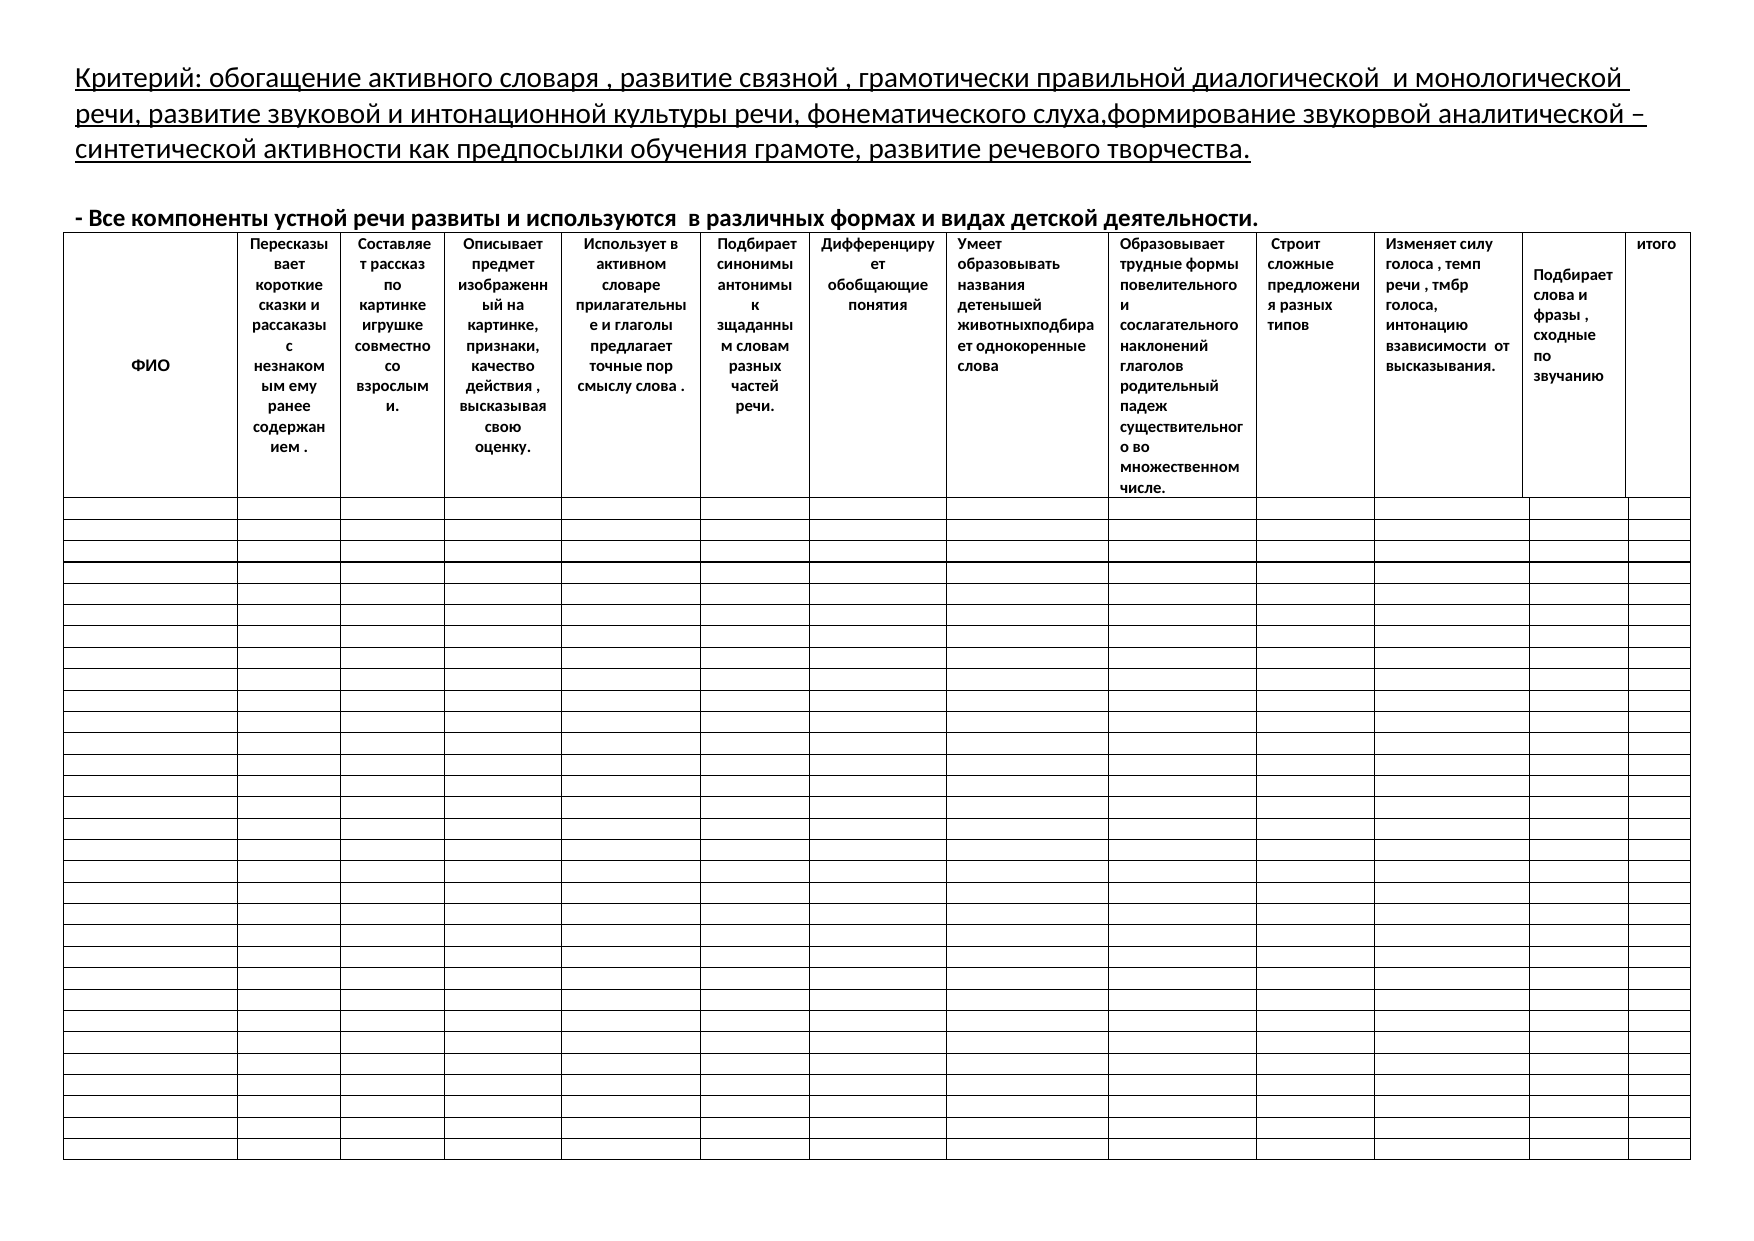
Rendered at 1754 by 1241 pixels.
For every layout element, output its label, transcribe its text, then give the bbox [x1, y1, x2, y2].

table_cell [445, 968, 561, 988]
table_cell [238, 776, 340, 796]
table_cell [341, 1118, 444, 1138]
table_cell [445, 797, 561, 818]
table_cell [1109, 605, 1256, 625]
table_cell [1109, 776, 1256, 796]
table_cell [1629, 1075, 1690, 1095]
table_cell [810, 1032, 946, 1052]
table_cell [810, 1011, 946, 1031]
table_header Пересказывает короткие сказки и рассаказы с незнакомым ему ранее содержанием . [238, 233, 340, 497]
table_cell [1257, 797, 1374, 818]
table_cell [445, 648, 561, 668]
table_cell [1257, 968, 1374, 988]
table_cell [947, 669, 1108, 689]
table_cell [341, 498, 444, 519]
table_cell [1530, 776, 1628, 796]
table_header итого [1626, 233, 1690, 497]
table_cell [238, 840, 340, 860]
table_cell [701, 498, 809, 519]
table_cell [1530, 840, 1628, 860]
table_cell [1629, 925, 1690, 946]
table_cell [1629, 776, 1690, 796]
table_cell [1530, 925, 1628, 946]
table_cell [1375, 755, 1529, 775]
table_cell [947, 712, 1108, 732]
table_cell [562, 925, 700, 946]
table_cell [1257, 819, 1374, 839]
table_cell [341, 819, 444, 839]
table_cell [341, 1139, 444, 1159]
table_cell [1530, 541, 1628, 561]
table_cell [562, 1054, 700, 1074]
table_cell [238, 1075, 340, 1095]
table_cell [1109, 797, 1256, 818]
table_cell [1257, 990, 1374, 1010]
table_cell [1257, 840, 1374, 860]
table_cell [1109, 563, 1256, 583]
table_cell [701, 776, 809, 796]
table_cell [1257, 691, 1374, 711]
table_cell [1257, 904, 1374, 924]
table_cell [445, 626, 561, 647]
table_cell [947, 1118, 1108, 1138]
table_cell [1375, 669, 1529, 689]
table_cell [445, 520, 561, 540]
table_cell [1257, 776, 1374, 796]
table_cell [1257, 947, 1374, 967]
table_cell [947, 861, 1108, 882]
table_cell [947, 520, 1108, 540]
table_cell [1375, 990, 1529, 1010]
table_cell [64, 840, 237, 860]
table_cell [1629, 626, 1690, 647]
table_cell [238, 797, 340, 818]
table_cell [445, 776, 561, 796]
table_cell [810, 883, 946, 903]
table_cell [64, 1096, 237, 1117]
table_cell [1629, 947, 1690, 967]
table_cell [1530, 648, 1628, 668]
table_cell [1375, 498, 1529, 519]
table_cell [1530, 626, 1628, 647]
table_cell [1530, 990, 1628, 1010]
table_cell [1109, 861, 1256, 882]
table_cell [1257, 648, 1374, 668]
table_cell [341, 712, 444, 732]
table_cell [1375, 626, 1529, 647]
table_cell [1375, 797, 1529, 818]
table_cell [341, 605, 444, 625]
table_cell [701, 1096, 809, 1117]
table_cell [341, 648, 444, 668]
table_cell [238, 563, 340, 583]
table_cell [64, 947, 237, 967]
table_cell [701, 520, 809, 540]
table_cell [562, 605, 700, 625]
table_cell [341, 947, 444, 967]
table_cell [810, 1139, 946, 1159]
table_cell [701, 1011, 809, 1031]
table_cell [810, 648, 946, 668]
table_cell [1257, 883, 1374, 903]
table_cell [1109, 840, 1256, 860]
table_cell [1375, 1011, 1529, 1031]
table_cell [1629, 541, 1690, 561]
table_cell [810, 925, 946, 946]
table_cell [445, 990, 561, 1010]
table_cell [562, 691, 700, 711]
table_cell [1109, 755, 1256, 775]
table_cell [947, 563, 1108, 583]
table_cell [1375, 861, 1529, 882]
table_cell [701, 840, 809, 860]
table_cell [238, 520, 340, 540]
table_cell [341, 968, 444, 988]
table_cell [445, 883, 561, 903]
table_cell [1109, 712, 1256, 732]
table_cell [445, 840, 561, 860]
table_cell [810, 1096, 946, 1117]
table_cell [238, 819, 340, 839]
table_cell [1109, 733, 1256, 753]
table_cell [238, 925, 340, 946]
table_cell [1257, 1096, 1374, 1117]
table_cell [810, 819, 946, 839]
table_cell [341, 1054, 444, 1074]
table_cell [947, 819, 1108, 839]
table_cell [64, 541, 237, 561]
table_cell [1109, 541, 1256, 561]
table_cell [810, 861, 946, 882]
table_cell [1375, 605, 1529, 625]
table_cell [1257, 861, 1374, 882]
table_cell [64, 1118, 237, 1138]
table_cell [810, 990, 946, 1010]
table_cell [64, 691, 237, 711]
table_cell [1530, 605, 1628, 625]
table_cell [1530, 498, 1628, 519]
table_cell [64, 712, 237, 732]
table_cell [1375, 1032, 1529, 1052]
table_cell [1257, 669, 1374, 689]
table_cell [341, 541, 444, 561]
table_cell [562, 776, 700, 796]
table_cell [445, 1139, 561, 1159]
table_cell [238, 1096, 340, 1117]
table_cell [445, 669, 561, 689]
table_cell [1257, 755, 1374, 775]
table_cell [1530, 1075, 1628, 1095]
table_cell [1530, 947, 1628, 967]
table_cell [947, 904, 1108, 924]
table_cell [810, 626, 946, 647]
table_cell [947, 925, 1108, 946]
table_cell [1629, 1032, 1690, 1052]
table_cell [947, 797, 1108, 818]
table_cell [947, 1075, 1108, 1095]
table_cell [238, 1118, 340, 1138]
table_cell [1629, 819, 1690, 839]
table_cell [1530, 1032, 1628, 1052]
table_cell [1257, 584, 1374, 604]
table_cell [701, 605, 809, 625]
table_cell [1375, 1054, 1529, 1074]
table_cell [810, 968, 946, 988]
table_header Образовывает трудные формы повелительного и сослагательного наклонений глаголов родительный падеж существительного во множественном числе. [1109, 233, 1256, 497]
table_cell [810, 541, 946, 561]
table_cell [1257, 541, 1374, 561]
table_cell [947, 883, 1108, 903]
table_cell [701, 1075, 809, 1095]
table_cell [701, 1032, 809, 1052]
table_cell [1109, 947, 1256, 967]
table_cell [64, 498, 237, 519]
table_cell [1629, 1139, 1690, 1159]
table_cell [1629, 498, 1690, 519]
table_cell [1530, 691, 1628, 711]
table_cell [1257, 1032, 1374, 1052]
table_cell [562, 840, 700, 860]
table_cell [1109, 1032, 1256, 1052]
table_cell [1257, 498, 1374, 519]
table_cell [1375, 883, 1529, 903]
table_cell [64, 584, 237, 604]
table_cell [562, 1075, 700, 1095]
table_cell [1530, 883, 1628, 903]
table_cell [445, 861, 561, 882]
table_cell [445, 712, 561, 732]
table_cell [701, 563, 809, 583]
table_cell [341, 1075, 444, 1095]
table_cell [64, 626, 237, 647]
table_cell [445, 605, 561, 625]
table_cell [445, 1118, 561, 1138]
table_cell [64, 520, 237, 540]
table_cell [445, 1096, 561, 1117]
table_cell [810, 840, 946, 860]
table_cell [562, 990, 700, 1010]
table_cell [1629, 648, 1690, 668]
table_cell [1530, 1011, 1628, 1031]
table_cell [1375, 947, 1529, 967]
table_cell [701, 648, 809, 668]
table_cell [341, 1096, 444, 1117]
table_cell [64, 563, 237, 583]
table_cell [1375, 819, 1529, 839]
table_cell [701, 1139, 809, 1159]
table_cell [562, 883, 700, 903]
table_cell [1375, 1139, 1529, 1159]
table_header Подбирает слова и фразы , сходные по звучанию [1523, 233, 1625, 497]
table_cell [238, 691, 340, 711]
table_cell [1257, 1054, 1374, 1074]
table_cell [1375, 1118, 1529, 1138]
table_cell [1530, 712, 1628, 732]
table_cell [1530, 563, 1628, 583]
table_cell [445, 1054, 561, 1074]
table_cell [64, 776, 237, 796]
text Критерий: обогащение активного словаря , развитие связной , грамотически правильной диалогической и монологической речи, развитие звуковой и интонационной культуры речи, фонематического слуха,формирование звукорвой аналитической –синтетической активности как предпосылки обучения грамоте, развитие речевого творчества. [75, 59, 1679, 166]
table_cell [341, 733, 444, 753]
table_cell [947, 648, 1108, 668]
table_cell [238, 968, 340, 988]
table_cell [1109, 990, 1256, 1010]
table_cell [1629, 1011, 1690, 1031]
table_cell [1109, 968, 1256, 988]
table_cell [701, 669, 809, 689]
table_cell [562, 584, 700, 604]
table_cell [1257, 626, 1374, 647]
table_cell [1530, 1096, 1628, 1117]
text - Все компоненты устной речи развиты и используются в различных формах и видах детской деятельности. [75, 202, 1679, 232]
table_cell [341, 691, 444, 711]
table_cell [1530, 968, 1628, 988]
table_cell [810, 563, 946, 583]
table_cell [64, 904, 237, 924]
table_cell [1375, 904, 1529, 924]
table_cell [1109, 1011, 1256, 1031]
table_cell [562, 733, 700, 753]
table_cell [1375, 584, 1529, 604]
table_cell [1629, 883, 1690, 903]
table_cell [341, 584, 444, 604]
table_cell [64, 755, 237, 775]
table_cell [341, 925, 444, 946]
table_cell [1375, 733, 1529, 753]
table_cell [562, 648, 700, 668]
table_cell [238, 498, 340, 519]
table_cell [701, 626, 809, 647]
table_cell [1629, 605, 1690, 625]
table_cell [238, 904, 340, 924]
table_cell [341, 776, 444, 796]
table_header Умеет образовывать названия детенышей животныхподбирает однокоренные слова [947, 233, 1108, 497]
table_cell [562, 669, 700, 689]
table_cell [445, 1032, 561, 1052]
table_cell [341, 840, 444, 860]
table_cell [1629, 1054, 1690, 1074]
table_cell [341, 669, 444, 689]
table_cell [1109, 883, 1256, 903]
table_cell [947, 691, 1108, 711]
table_cell [1109, 1075, 1256, 1095]
table_cell [810, 712, 946, 732]
table_cell [701, 541, 809, 561]
table_cell [1109, 520, 1256, 540]
table_cell [445, 925, 561, 946]
table_header Изменяет силу голоса , темп речи , тмбр голоса, интонацию взависимости от высказывания. [1375, 233, 1522, 497]
table_cell [341, 1032, 444, 1052]
table_cell [810, 669, 946, 689]
table_cell [947, 755, 1108, 775]
table_cell [341, 797, 444, 818]
table_cell [1629, 563, 1690, 583]
table_cell [445, 541, 561, 561]
table_cell [238, 1032, 340, 1052]
table_cell [1375, 563, 1529, 583]
table_header Описывает предмет изображенный на картинке, признаки, качество действия , высказывая свою оценку. [445, 233, 561, 497]
table_cell [1375, 840, 1529, 860]
table_cell [1530, 733, 1628, 753]
table_cell [238, 733, 340, 753]
table_cell [445, 947, 561, 967]
table_cell [64, 1075, 237, 1095]
table_cell [64, 669, 237, 689]
table_cell [341, 755, 444, 775]
table_cell [1530, 584, 1628, 604]
table_cell [562, 1011, 700, 1031]
table_cell [1109, 1118, 1256, 1138]
table_cell [1375, 691, 1529, 711]
table_cell [1629, 691, 1690, 711]
table_cell [1375, 541, 1529, 561]
table_cell [947, 1096, 1108, 1117]
table_cell [341, 1011, 444, 1031]
table_cell [64, 1054, 237, 1074]
table_cell [64, 1032, 237, 1052]
table_cell [810, 904, 946, 924]
table_cell [64, 733, 237, 753]
table_cell [1257, 733, 1374, 753]
table_cell [810, 584, 946, 604]
table_cell [947, 605, 1108, 625]
table_cell [701, 990, 809, 1010]
table_cell [562, 520, 700, 540]
table_cell [238, 712, 340, 732]
table_cell [1629, 520, 1690, 540]
table_cell [810, 498, 946, 519]
table_cell [810, 520, 946, 540]
table_cell [1257, 712, 1374, 732]
table_cell [810, 1054, 946, 1074]
table_cell [64, 1139, 237, 1159]
table_cell [810, 755, 946, 775]
table_cell [341, 990, 444, 1010]
table_cell [947, 584, 1108, 604]
table_cell [1257, 925, 1374, 946]
table_cell [562, 712, 700, 732]
table_cell [1109, 925, 1256, 946]
table_cell [1109, 691, 1256, 711]
table_cell [1629, 584, 1690, 604]
table_cell [810, 691, 946, 711]
table_cell [341, 861, 444, 882]
table_cell [1257, 1075, 1374, 1095]
table_cell [64, 861, 237, 882]
table_cell [341, 520, 444, 540]
table_cell [64, 819, 237, 839]
table_cell [1629, 968, 1690, 988]
table_cell [445, 498, 561, 519]
table_cell [1375, 648, 1529, 668]
table_cell [1530, 520, 1628, 540]
table_cell [947, 1032, 1108, 1052]
table_cell [1375, 520, 1529, 540]
table_cell [1530, 819, 1628, 839]
table_cell [1629, 712, 1690, 732]
table_cell [947, 947, 1108, 967]
table_cell [1375, 968, 1529, 988]
table_cell [1375, 776, 1529, 796]
table_cell [1530, 669, 1628, 689]
table_cell [1375, 1096, 1529, 1117]
table_cell [1530, 904, 1628, 924]
table_cell [562, 1118, 700, 1138]
table_header Использует в активном словаре прилагательные и глаголы предлагает точные пор смыслу слова . [562, 233, 700, 497]
table_cell [1109, 648, 1256, 668]
table_cell [1629, 840, 1690, 860]
table_cell [810, 947, 946, 967]
table_cell [947, 990, 1108, 1010]
table_cell [1109, 1054, 1256, 1074]
table_header Подбирает синонимы антонимы к зщаданным словам разных частей речи. [701, 233, 809, 497]
table_cell [238, 626, 340, 647]
table_cell [701, 584, 809, 604]
table_cell [562, 1032, 700, 1052]
table_cell [947, 733, 1108, 753]
table_cell [701, 733, 809, 753]
table_cell [341, 904, 444, 924]
table_cell [810, 733, 946, 753]
table_cell [947, 498, 1108, 519]
table_cell [445, 904, 561, 924]
table_cell [1629, 733, 1690, 753]
table_cell [445, 1011, 561, 1031]
table_cell [701, 797, 809, 818]
table_cell [701, 1118, 809, 1138]
table_cell [810, 605, 946, 625]
table_cell [64, 648, 237, 668]
table_cell [238, 669, 340, 689]
table_cell [238, 755, 340, 775]
table_cell [445, 691, 561, 711]
table_cell [947, 1011, 1108, 1031]
table_cell [1109, 904, 1256, 924]
table_cell [701, 691, 809, 711]
table_cell [1109, 626, 1256, 647]
table_cell [445, 1075, 561, 1095]
table_cell [1109, 1096, 1256, 1117]
table_cell [562, 541, 700, 561]
table_cell [947, 840, 1108, 860]
table_cell [947, 968, 1108, 988]
table_cell [947, 541, 1108, 561]
table_cell [64, 990, 237, 1010]
table_cell [701, 712, 809, 732]
table_cell [1109, 584, 1256, 604]
table_cell [701, 947, 809, 967]
table_cell [562, 563, 700, 583]
table_cell [64, 883, 237, 903]
table_cell [562, 904, 700, 924]
table_cell [64, 925, 237, 946]
table_cell [238, 947, 340, 967]
table_cell [1109, 819, 1256, 839]
table_header Составляет рассказ по картинке игрушке совместно со взрослыми. [341, 233, 444, 497]
table_cell [1629, 1118, 1690, 1138]
table_cell [562, 626, 700, 647]
table_cell [1257, 1139, 1374, 1159]
table_cell [562, 1139, 700, 1159]
table_cell [1257, 1118, 1374, 1138]
table_cell [1530, 1054, 1628, 1074]
table_cell [1257, 605, 1374, 625]
table_cell [947, 776, 1108, 796]
table_cell [238, 648, 340, 668]
table_cell [562, 755, 700, 775]
table_cell [1629, 861, 1690, 882]
table_cell [445, 584, 561, 604]
table_cell [1530, 1139, 1628, 1159]
table_cell [1530, 797, 1628, 818]
table_cell [238, 605, 340, 625]
table_cell [1375, 925, 1529, 946]
table_cell [701, 1054, 809, 1074]
table_cell [1629, 904, 1690, 924]
table_cell [701, 861, 809, 882]
table_header ФИО [64, 233, 237, 497]
table_cell [1629, 669, 1690, 689]
table_cell [1629, 797, 1690, 818]
table_cell [238, 541, 340, 561]
table_cell [238, 1139, 340, 1159]
table_cell [1629, 1096, 1690, 1117]
table_cell [64, 968, 237, 988]
table_cell [701, 968, 809, 988]
table_cell [445, 733, 561, 753]
table_cell [238, 584, 340, 604]
table_cell [341, 883, 444, 903]
table_header Дифференцирует обобщающие понятия [810, 233, 946, 497]
table_cell [1257, 1011, 1374, 1031]
table_cell [341, 563, 444, 583]
table_cell [810, 797, 946, 818]
table_cell [238, 883, 340, 903]
table_cell [947, 626, 1108, 647]
table_cell [1109, 498, 1256, 519]
table_cell [1530, 1118, 1628, 1138]
table_cell [701, 904, 809, 924]
table_cell [562, 1096, 700, 1117]
table_cell [701, 883, 809, 903]
table_cell [1257, 563, 1374, 583]
table_cell [445, 755, 561, 775]
table_cell [1530, 755, 1628, 775]
table_cell [1109, 669, 1256, 689]
table_cell [1530, 861, 1628, 882]
table_cell [1629, 755, 1690, 775]
table_cell [701, 755, 809, 775]
table_cell [1109, 1139, 1256, 1159]
table_cell [445, 819, 561, 839]
table_cell [238, 861, 340, 882]
table_cell [562, 819, 700, 839]
table_cell [64, 1011, 237, 1031]
table_cell [238, 1054, 340, 1074]
table_cell [64, 797, 237, 818]
table_cell [238, 1011, 340, 1031]
table_cell [1375, 1075, 1529, 1095]
table_cell [562, 861, 700, 882]
table_cell [1375, 712, 1529, 732]
table_cell [810, 776, 946, 796]
table_cell [445, 563, 561, 583]
table_cell [701, 819, 809, 839]
table_cell [947, 1054, 1108, 1074]
table_cell [701, 925, 809, 946]
table_cell [810, 1075, 946, 1095]
table_cell [562, 968, 700, 988]
table_cell [238, 990, 340, 1010]
table_cell [64, 605, 237, 625]
table_cell [810, 1118, 946, 1138]
table_cell [562, 797, 700, 818]
table_cell [562, 947, 700, 967]
table_header Строит сложные предложения разных типов [1257, 233, 1374, 497]
table_cell [1257, 520, 1374, 540]
table_cell [1629, 990, 1690, 1010]
table_cell [947, 1139, 1108, 1159]
table_cell [341, 626, 444, 647]
table_cell [562, 498, 700, 519]
